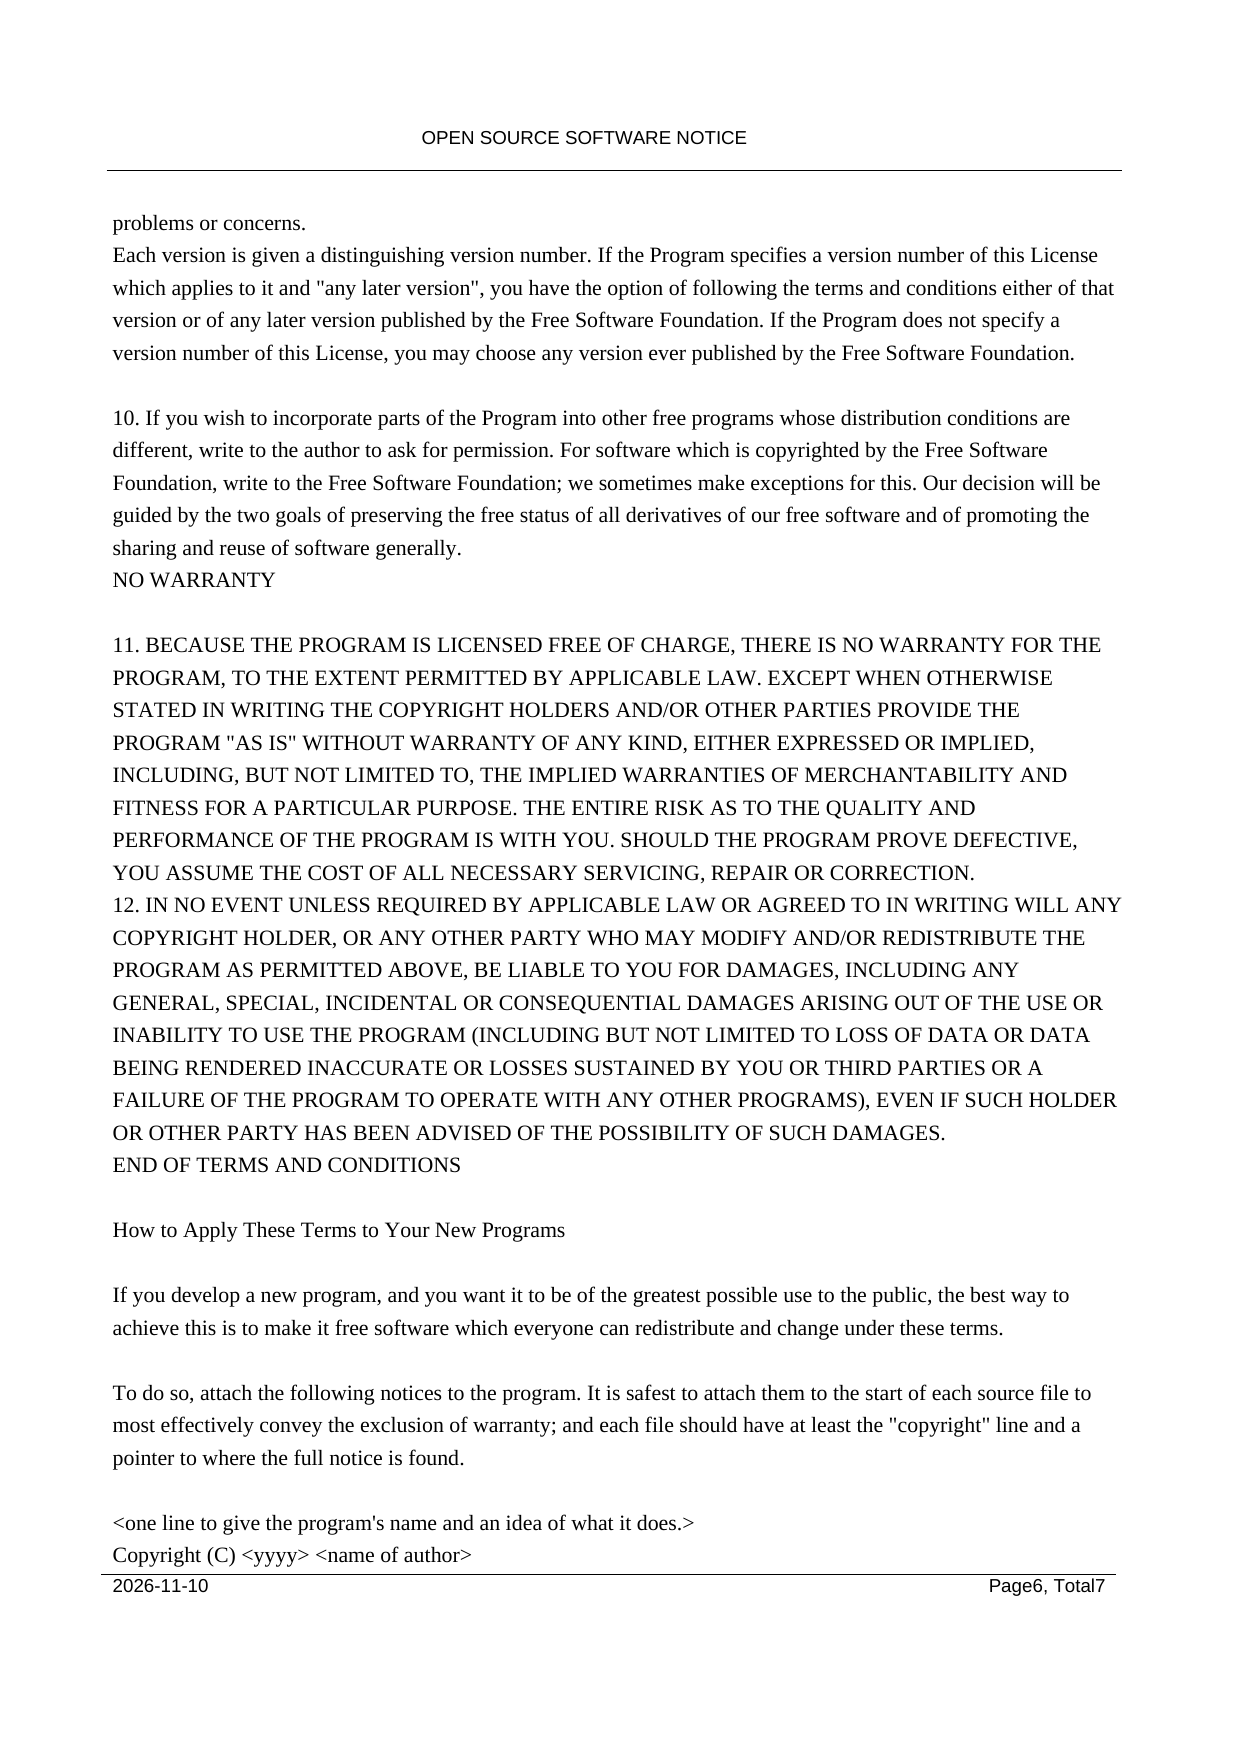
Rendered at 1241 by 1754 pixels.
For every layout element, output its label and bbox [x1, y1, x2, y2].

text [112, 206, 1128, 1571]
